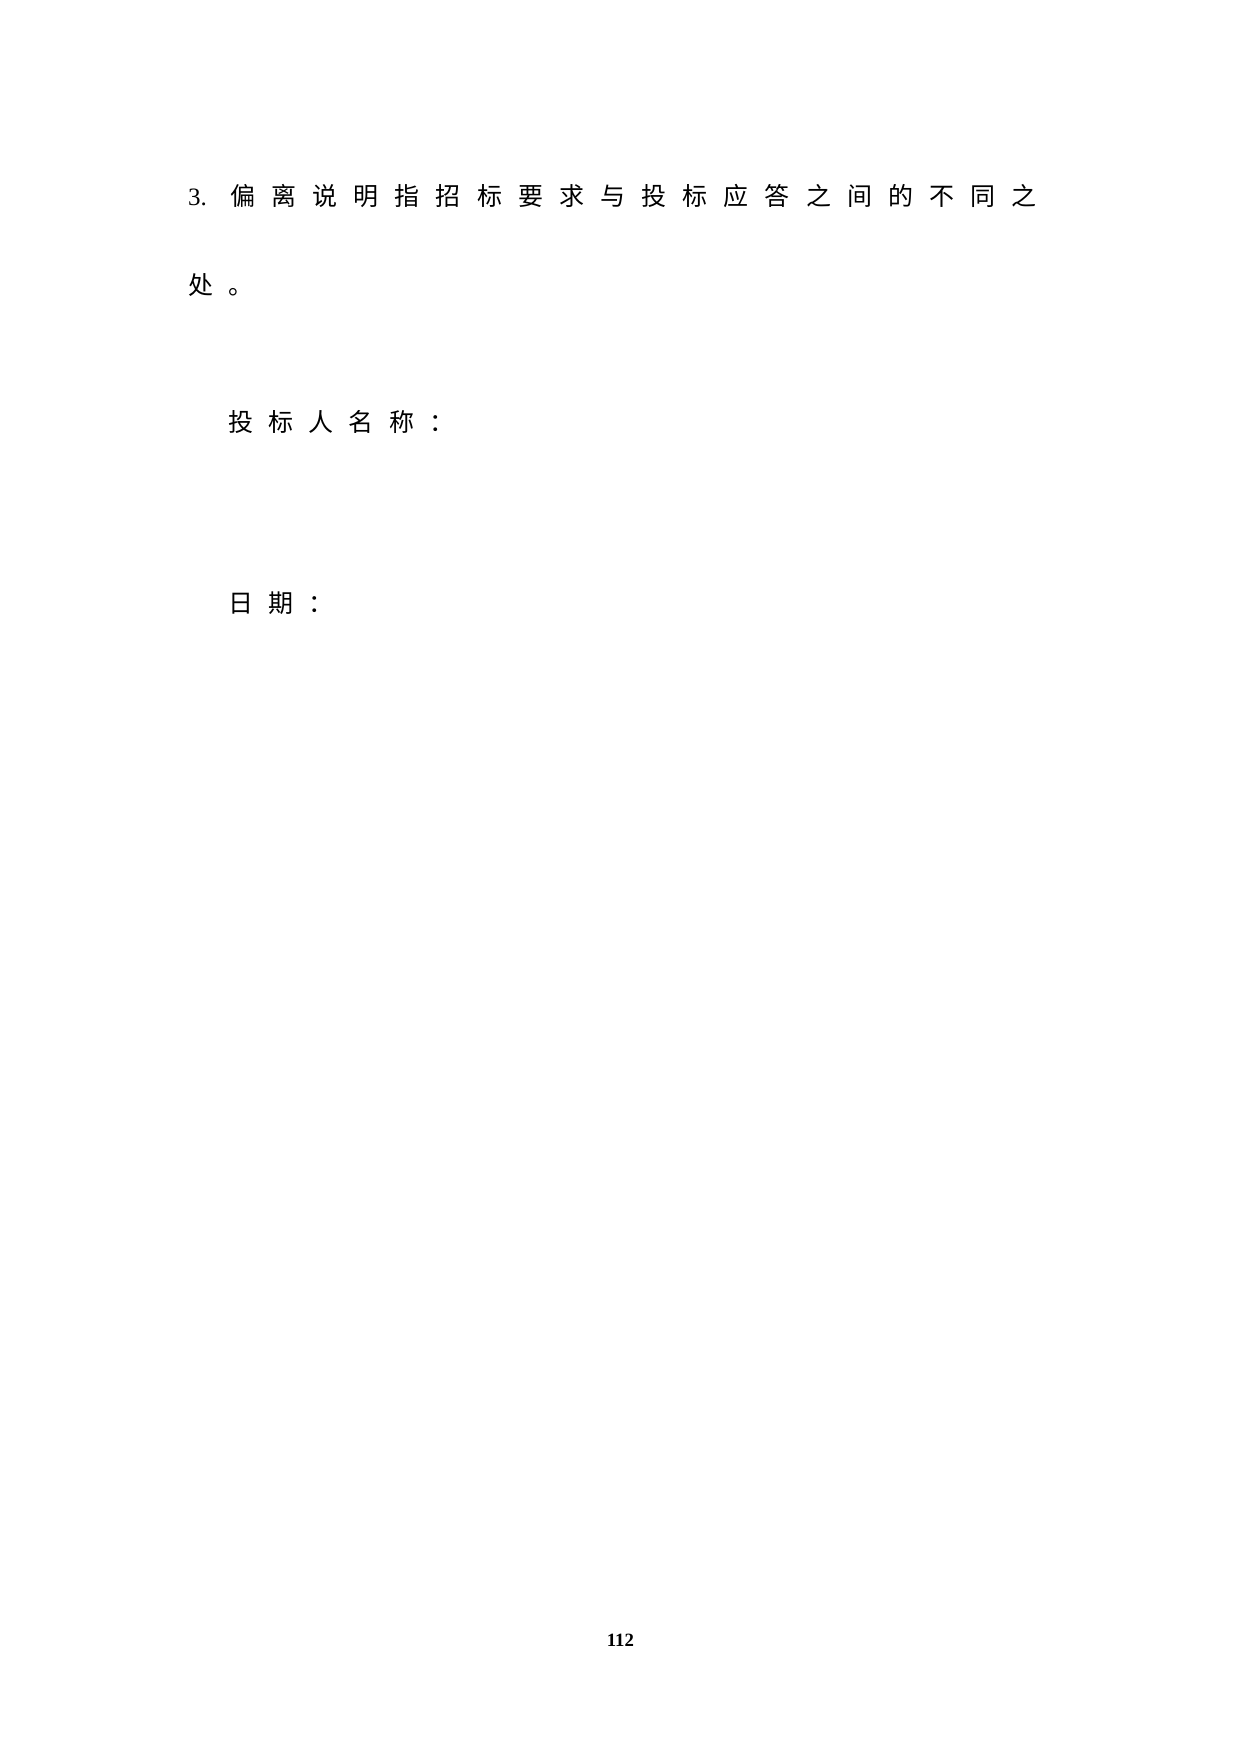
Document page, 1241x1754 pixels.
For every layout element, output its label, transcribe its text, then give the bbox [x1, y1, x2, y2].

text 投标人名称： [188, 390, 1043, 450]
text 日期： [188, 512, 1043, 631]
text 3. 偏离说明指招标要求与投标应答之间的不同之处。 [188, 164, 1052, 313]
